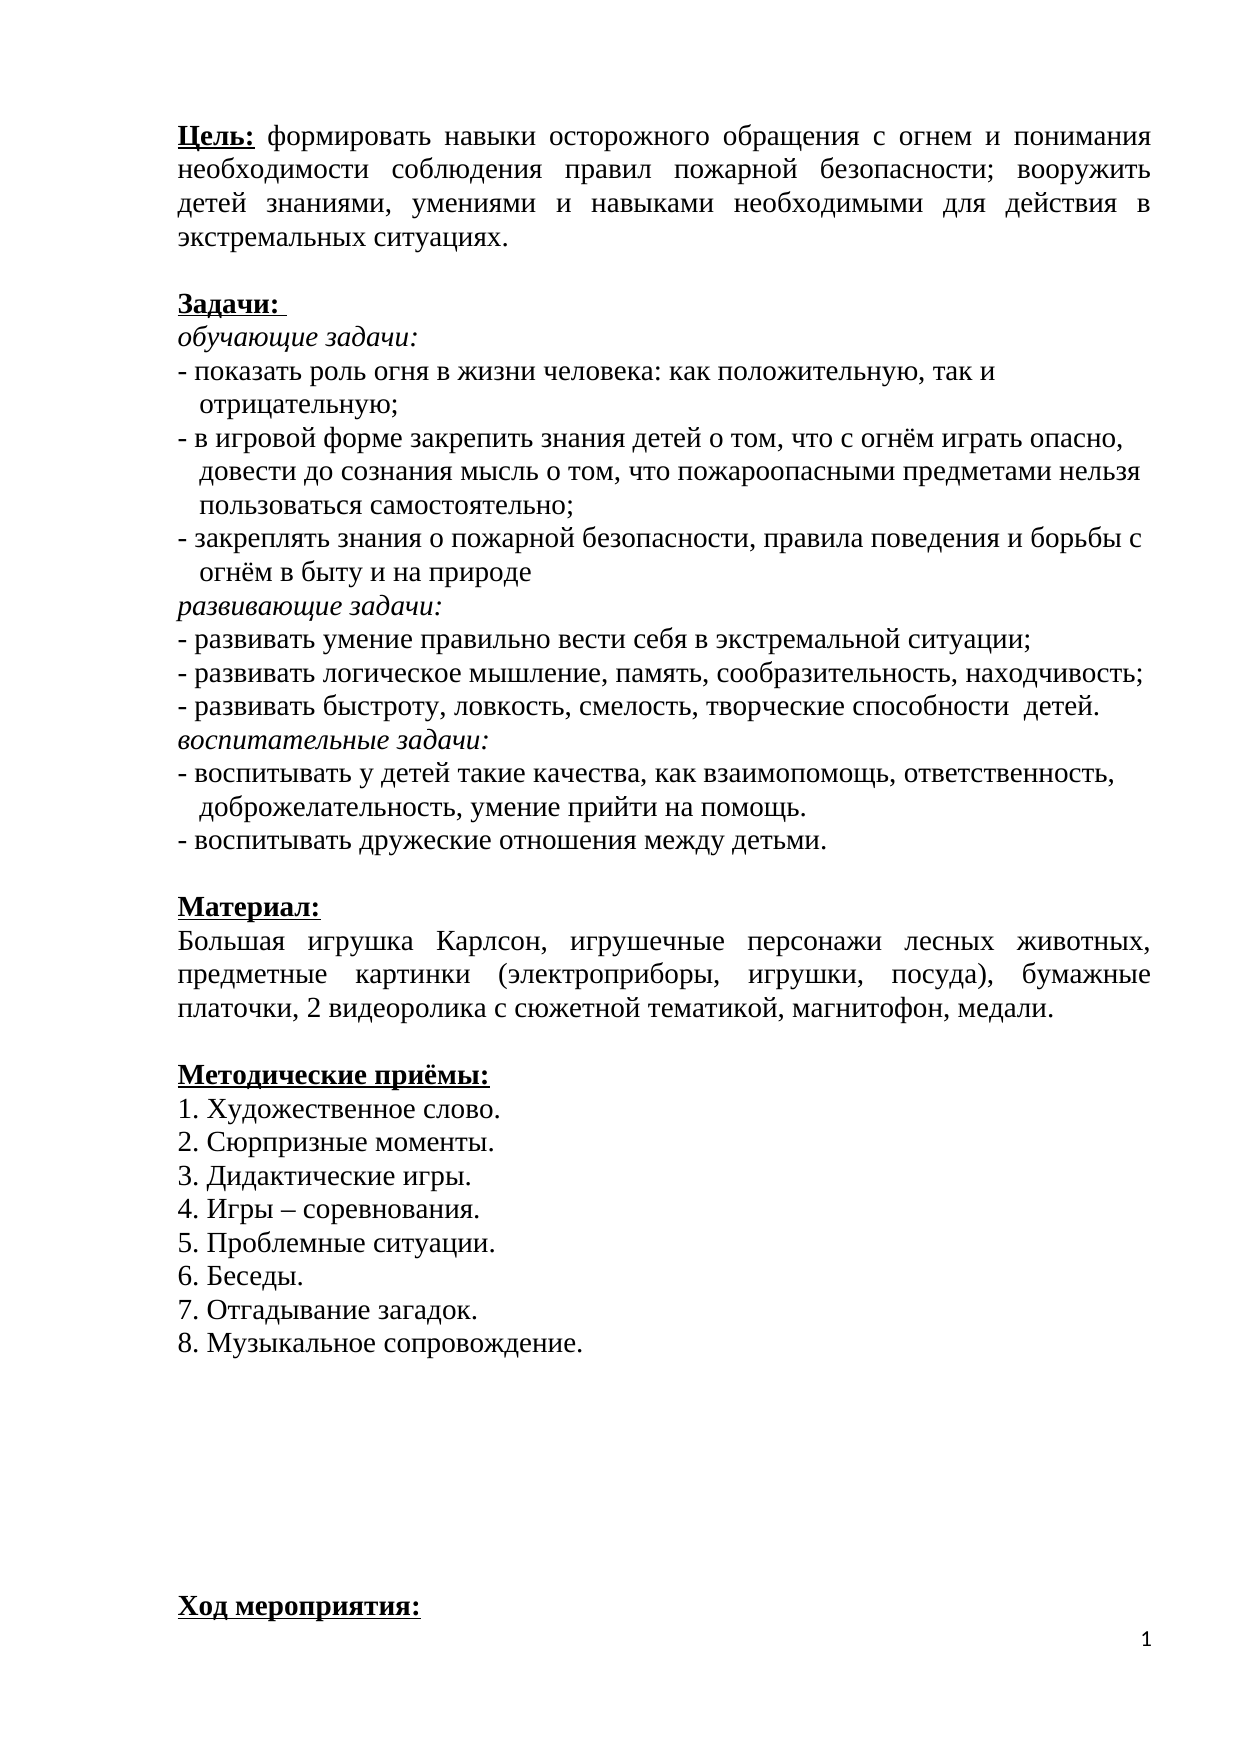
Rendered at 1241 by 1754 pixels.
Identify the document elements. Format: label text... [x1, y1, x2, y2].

text Методические приёмы: [177, 1057, 1152, 1091]
text - развивать быстроту, ловкость, смелость, творческие способности детей. [177, 688, 1152, 722]
text Цель: формировать навыки осторожного обращения с огнем и понимания необходимости соблюдения правил пожарной безопасности; вооружить детей знаниями, умениями и навыками необходимыми для действия в экстремальных ситуациях. [177, 118, 1152, 252]
text 1. Художественное слово. [177, 1091, 1152, 1124]
text Ход мероприятия: [177, 1588, 1152, 1622]
text - показать роль огня в жизни человека: как положительную, так и [177, 353, 1152, 386]
text - воспитывать дружеские отношения между детьми. [177, 822, 1152, 856]
text доброжелательность, умение прийти на помощь. [177, 789, 1152, 822]
text Большая игрушка Карлсон, игрушечные персонажи лесных животных, предметные картинки (электроприборы, игрушки, посуда), бумажные платочки, 2 видеоролика с сюжетной тематикой, магнитофон, медали. [177, 923, 1152, 1024]
text 7. Отгадывание загадок. [177, 1292, 1152, 1326]
text - закреплять знания о пожарной безопасности, правила поведения и борьбы с [177, 521, 1152, 554]
text - развивать логическое мышление, память, сообразительность, находчивость; [177, 655, 1152, 688]
text пользоваться самостоятельно; [177, 487, 1152, 521]
text воспитательные задачи: [177, 722, 1152, 755]
text довести до сознания мысль о том, что пожароопасными предметами нельзя [177, 453, 1152, 487]
text - развивать умение правильно вести себя в экстремальной ситуации; [177, 621, 1152, 655]
text Задачи: [177, 286, 1152, 319]
text - воспитывать у детей такие качества, как взаимопомощь, ответственность, [177, 755, 1152, 789]
text 8. Музыкальное сопровождение. [177, 1326, 1152, 1359]
text 4. Игры – соревнования. [177, 1191, 1152, 1225]
text 6. Беседы. [177, 1258, 1152, 1292]
text Материал: [177, 889, 1152, 923]
text развивающие задачи: [177, 588, 1152, 621]
text 2. Сюрпризные моменты. [177, 1124, 1152, 1158]
text 3. Дидактические игры. [177, 1158, 1152, 1191]
text 5. Проблемные ситуации. [177, 1225, 1152, 1258]
text отрицательную; [177, 386, 1152, 420]
text обучающие задачи: [177, 319, 1152, 353]
text огнём в быту и на природе [177, 554, 1152, 588]
text - в игровой форме закрепить знания детей о том, что с огнём играть опасно, [177, 420, 1152, 453]
